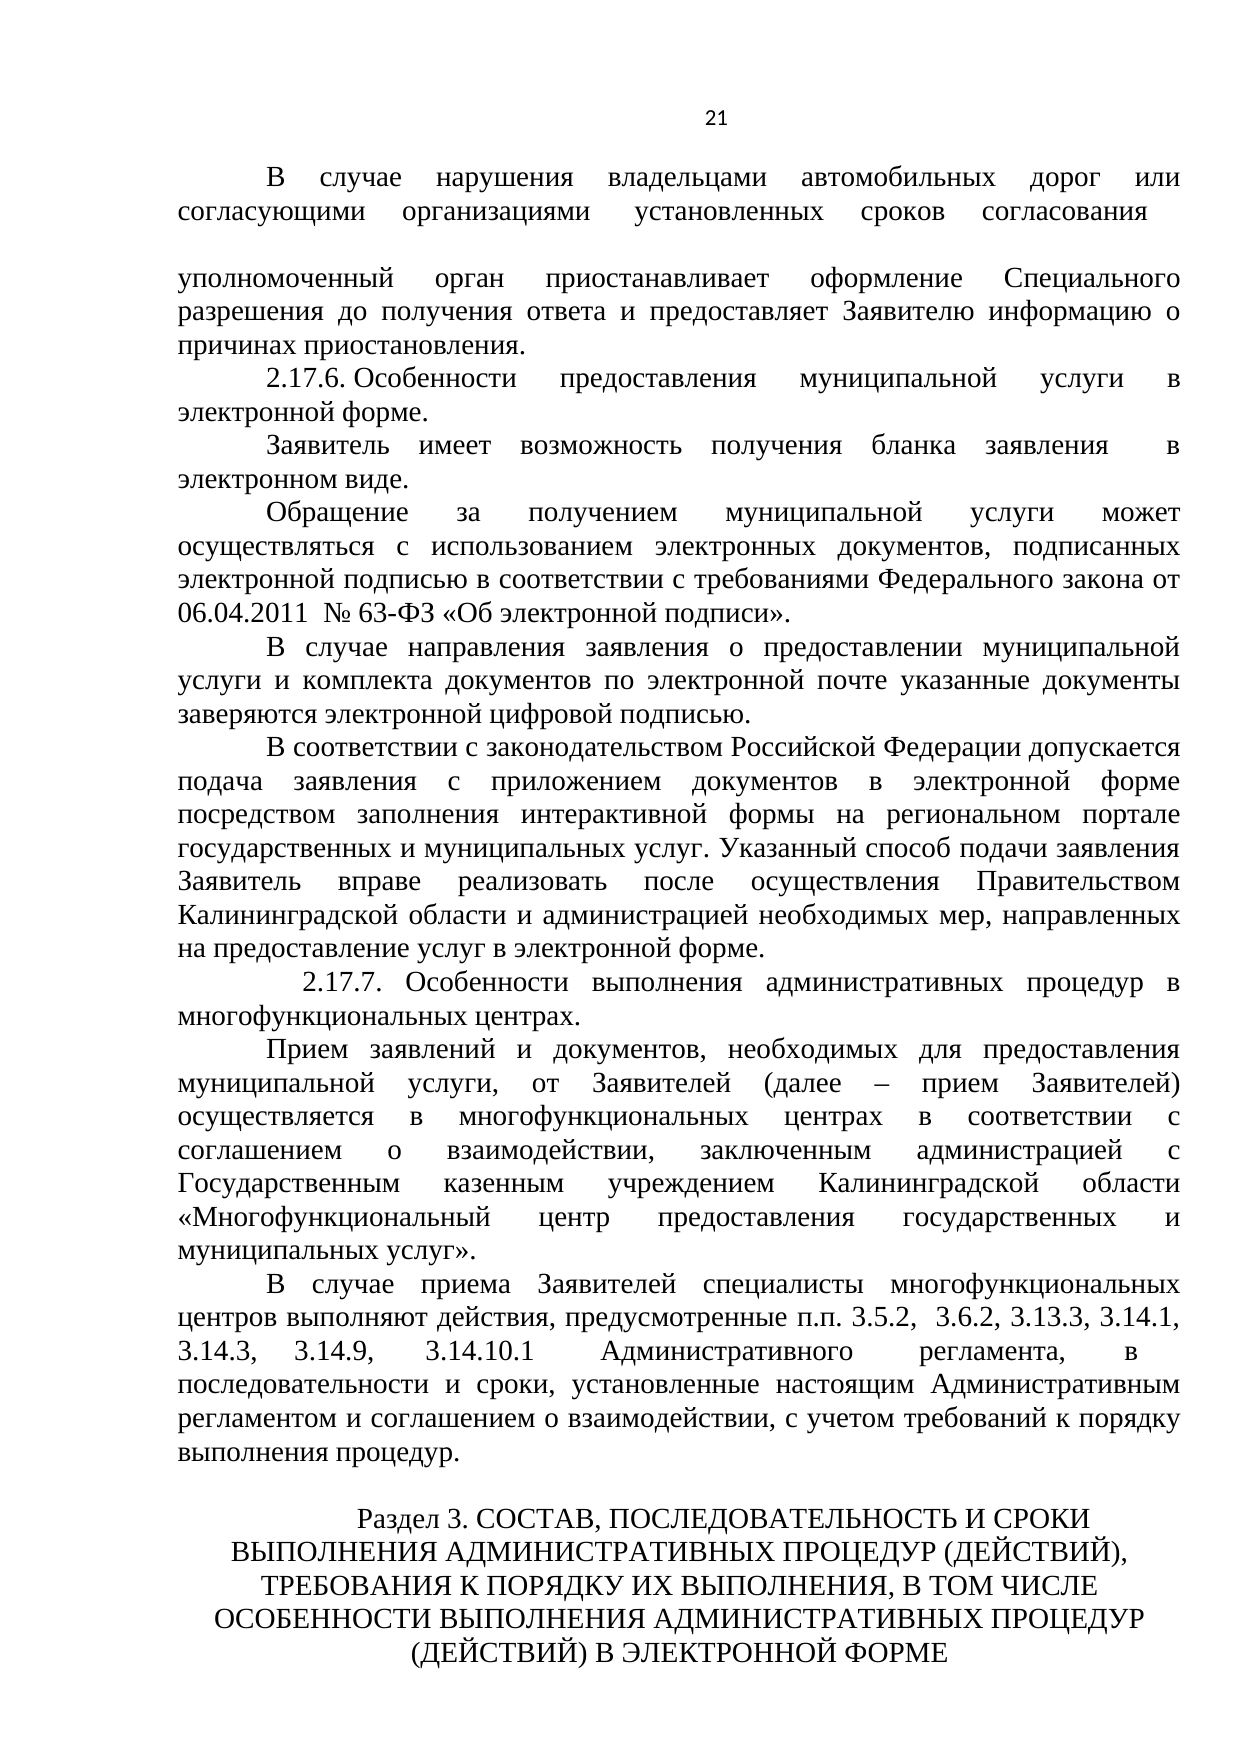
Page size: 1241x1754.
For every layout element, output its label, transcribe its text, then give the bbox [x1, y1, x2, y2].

text В соответствии с законодательством Российской Федерации допускается подача заявления с приложением документов в электронной форме посредством заполнения интерактивной формы на региональном портале государственных и муниципальных услуг. Указанный способ подачи заявления Заявитель вправе реализовать после осуществления Правительством Калининградской области и администрацией необходимых мер, направленных на предоставление услуг в электронной форме. [177, 729, 1181, 964]
text В случае направления заявления о предоставлении муниципальной услуги и комплекта документов по электронной почте указанные документы заверяются электронной цифровой подписью. [177, 629, 1181, 729]
text В случае приема Заявителей специалисты многофункциональных центров выполняют действия, предусмотренные п.п. 3.5.2, 3.6.2, 3.13.3, 3.14.1, 3.14.3, 3.14.9, 3.14.10.1 Административного регламента, в [177, 1266, 1181, 1367]
text Обращение за получением муниципальной услуги может осуществляться с использованием электронных документов, подписанных электронной подписью в соответствии с требованиями Федерального закона от 06.04.2011 № 63-ФЗ «Об электронной подписи». [177, 494, 1181, 629]
text В случае нарушения владельцами автомобильных дорог или согласующими организациями установленных сроков согласования [177, 159, 1181, 226]
text последовательности и сроки, установленные настоящим Административным регламентом и соглашением о взаимодействии, с учетом требований к порядку выполнения процедур. [177, 1367, 1181, 1467]
text 2.17.7. Особенности выполнения административных процедур в многофункциональных центрах. [177, 964, 1181, 1031]
text уполномоченный орган приостанавливает оформление Специального разрешения до получения ответа и предоставляет Заявителю информацию о причинах приостановления. [177, 260, 1181, 360]
text Раздел 3. СОСТАВ, ПОСЛЕДОВАТЕЛЬНОСТЬ И СРОКИ ВЫПОЛНЕНИЯ АДМИНИСТРАТИВНЫХ ПРОЦЕДУР (ДЕЙСТВИЙ), ТРЕБОВАНИЯ К ПОРЯДКУ ИХ ВЫПОЛНЕНИЯ, В ТОМ ЧИСЛЕ ОСОБЕННОСТИ ВЫПОЛНЕНИЯ АДМИНИСТРАТИВНЫХ ПРОЦЕДУР (ДЕЙСТВИЙ) В ЭЛЕКТРОННОЙ ФОРМЕ [177, 1501, 1182, 1668]
text 2.17.6. Особенности предоставления муниципальной услуги в электронной форме. [177, 360, 1181, 427]
text Прием заявлений и документов, необходимых для предоставления муниципальной услуги, от Заявителей (далее – прием Заявителей) осуществляется в многофункциональных центрах в соответствии с соглашением о взаимодействии, заключенным администрацией с Государственным казенным учреждением Калининградской области «Многофункциональный центр предоставления государственных и муниципальных услуг». [177, 1031, 1181, 1266]
text Заявитель имеет возможность получения бланка заявления в электронном виде. [177, 427, 1181, 494]
